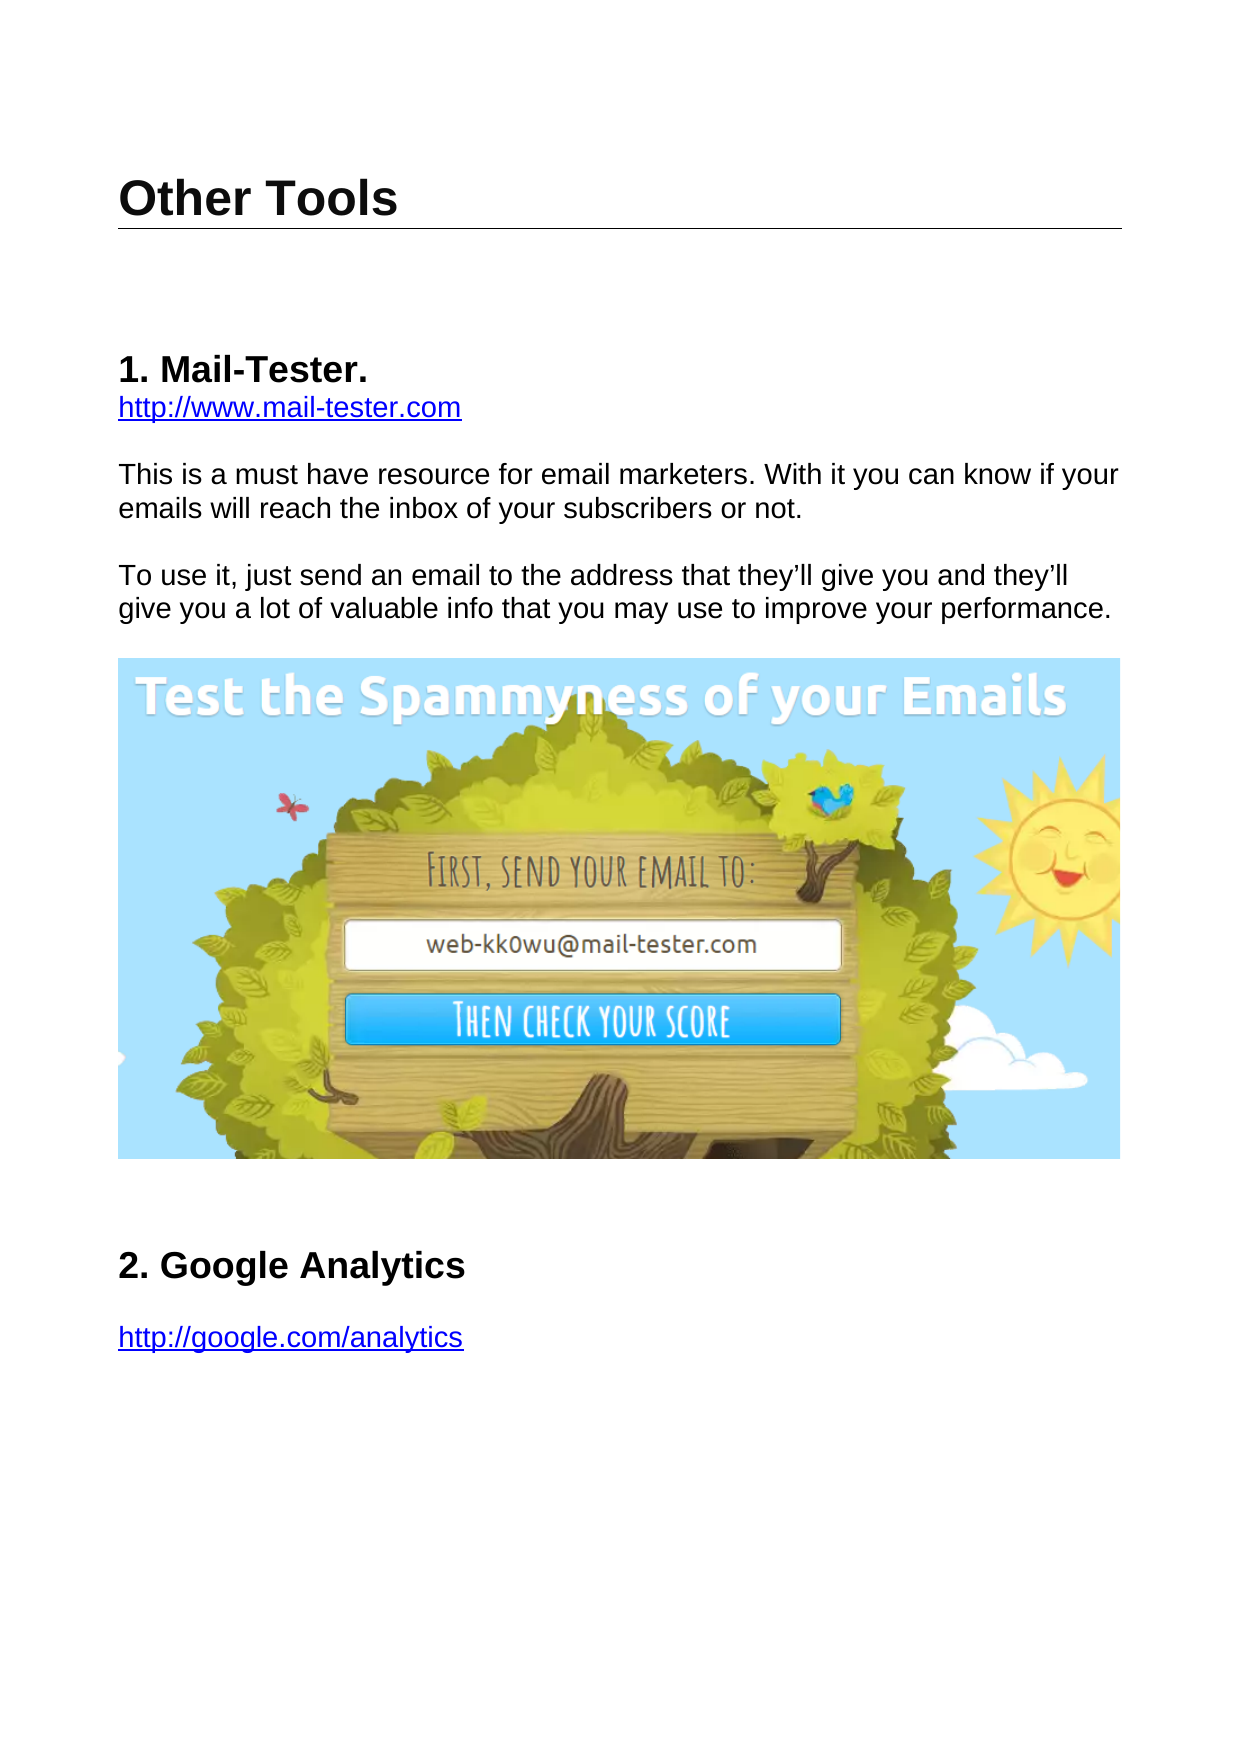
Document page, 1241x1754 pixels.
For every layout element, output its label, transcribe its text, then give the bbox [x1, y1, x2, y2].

subtitle Other Tools [118, 168, 1122, 228]
picture [118, 658, 1121, 1159]
subtitle 2. Google Analytics [118, 1243, 1122, 1286]
subtitle Mail-Tester. [118, 347, 1122, 390]
list This is a must have resource for email marketers. With it you can know if your emails will reach the inbox of your subscribers or not. [118, 457, 1122, 524]
text http://google.com/analytics [118, 1320, 1122, 1353]
list give you a lot of valuable info that you may use to improve your performance. [118, 591, 1122, 625]
list To use it, just send an email to the address that they’ll give you and they’ll [118, 558, 1122, 591]
list http://www.mail-tester.com [118, 390, 1122, 424]
